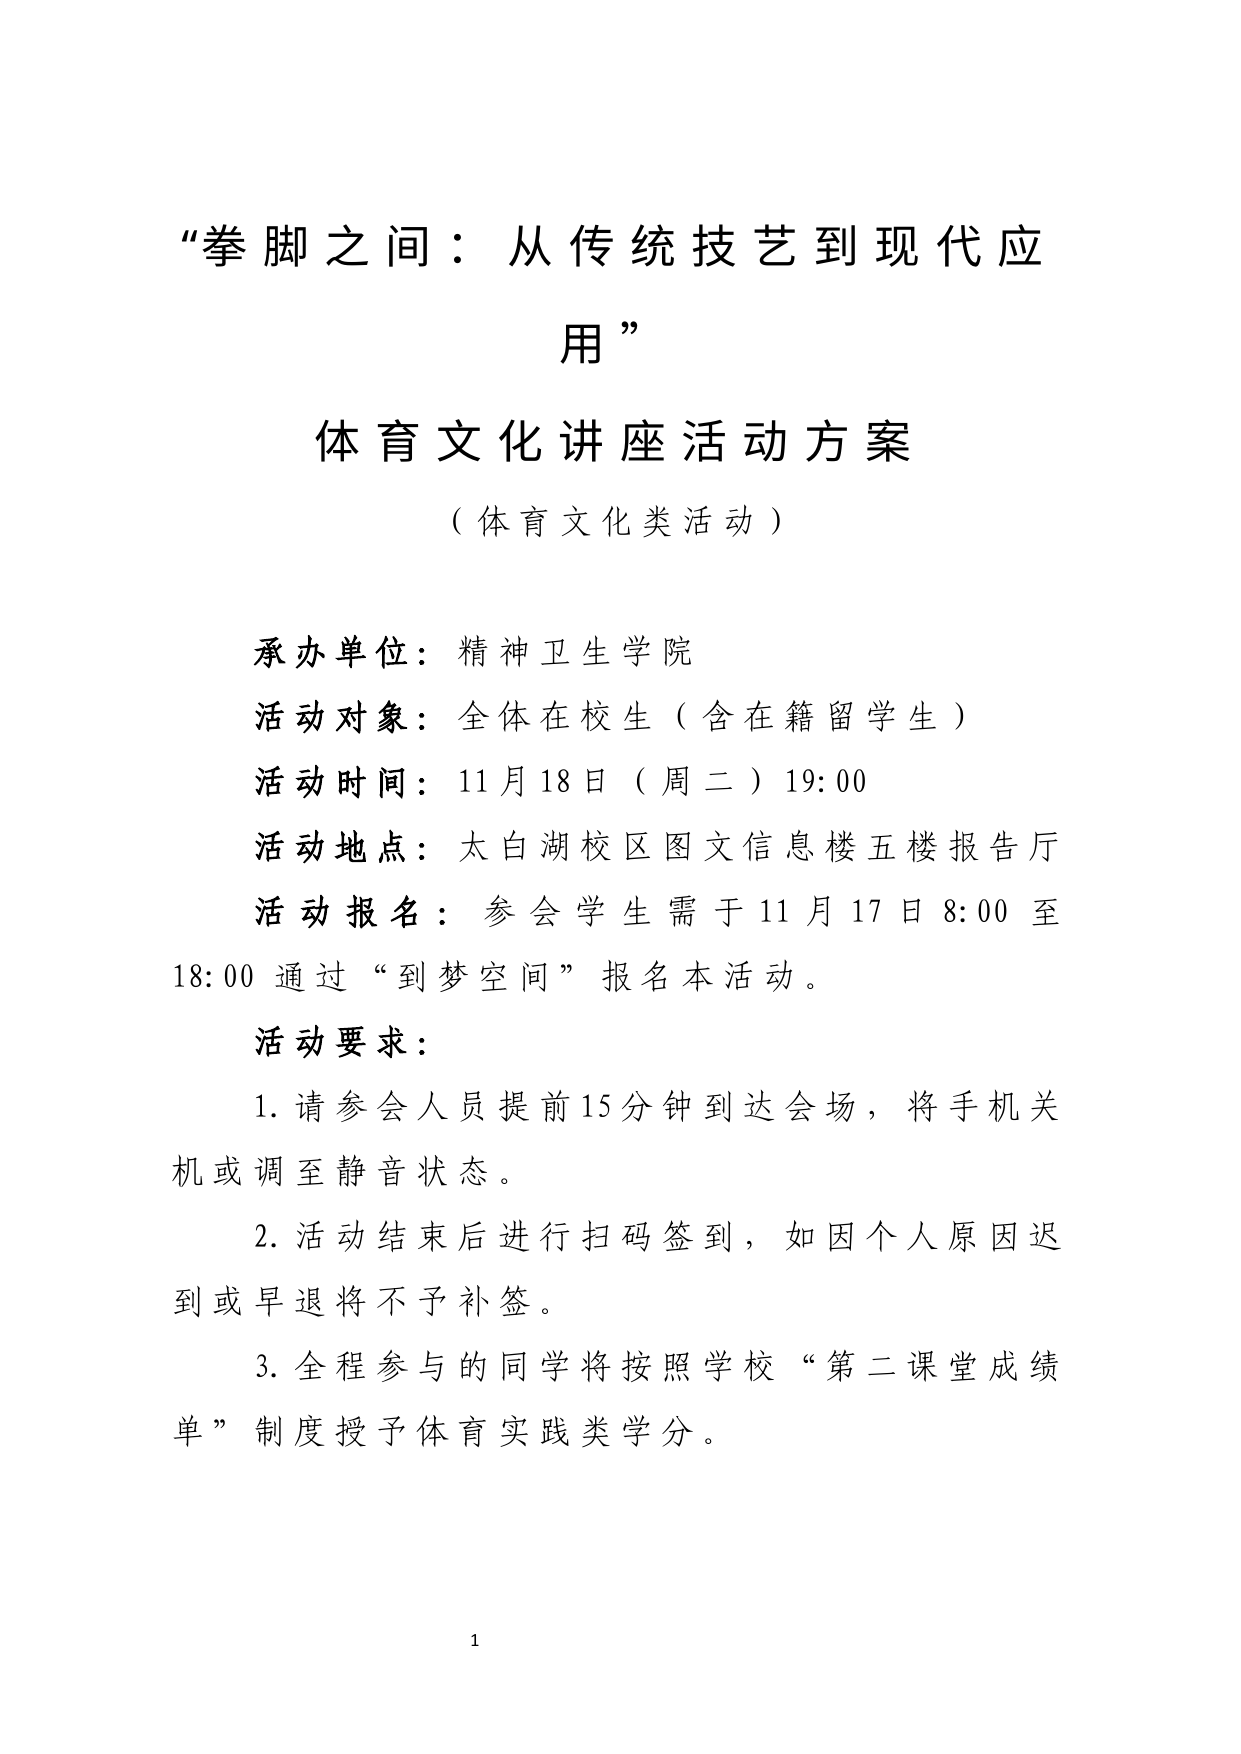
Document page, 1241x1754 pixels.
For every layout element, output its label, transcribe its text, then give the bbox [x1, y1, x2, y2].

text 2.活动结束后进行扫码签到，如因个人原因迟到或早退将不予补签。 [171, 1202, 1069, 1332]
text （体育文化类活动） [171, 487, 1069, 552]
text 体育文化讲座活动方案 [171, 389, 1069, 487]
text 3.全程参与的同学将按照学校“第二课堂成绩单”制度授予体育实践类学分。 [171, 1332, 1069, 1462]
text “拳脚之间：从传统技艺到现代应用” [171, 194, 1069, 389]
text 承办单位：精神卫生学院 [171, 617, 1069, 682]
text 活动要求： [171, 1007, 1069, 1072]
text 1.请参会人员提前15分钟到达会场，将手机关机或调至静音状态。 [171, 1072, 1069, 1202]
text 活动地点：太白湖校区图文信息楼五楼报告厅 [171, 812, 1069, 877]
text 活动对象：全体在校生（含在籍留学生） [171, 682, 1069, 747]
text 活动时间：11月18日（周二）19:00 [171, 747, 1069, 812]
text 活动报名：参会学生需于11月17日8:00至18:00通过“到梦空间”报名本活动。 [171, 877, 1069, 1007]
